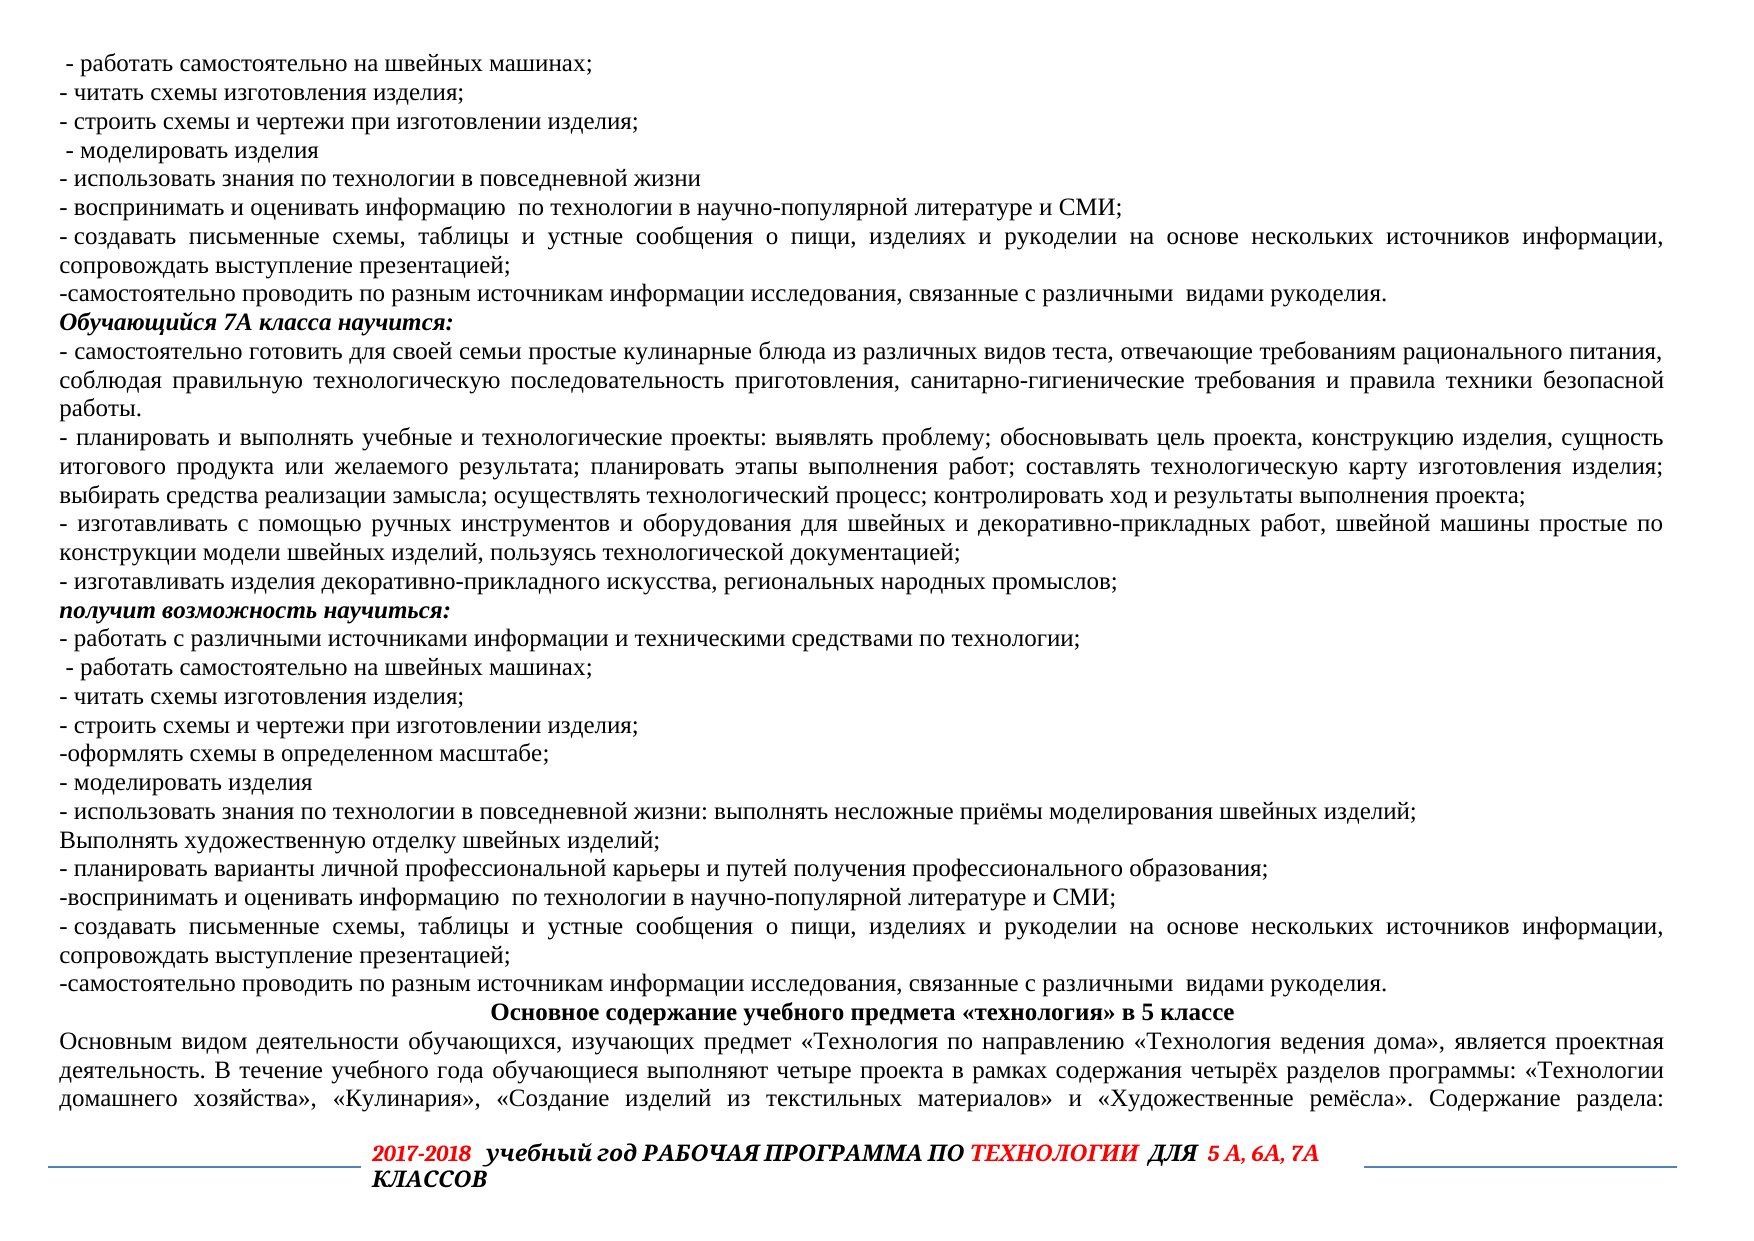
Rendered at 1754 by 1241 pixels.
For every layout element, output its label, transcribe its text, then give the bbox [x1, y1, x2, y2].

text - моделировать изделия [59, 767, 1665, 796]
text - работать с различными источниками информации и техническими средствами по технологии; [59, 623, 1665, 652]
text - создавать письменные схемы, таблицы и устные сообщения о пищи, изделиях и рукоделии на основе нескольких источников информации, сопровождать выступление презентацией; [59, 221, 1665, 278]
text Основное содержание учебного предмета «технология» в 5 классе [59, 997, 1665, 1026]
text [59, 1026, 1665, 1112]
text - строить схемы и чертежи при изготовлении изделия; [59, 106, 1665, 135]
text - изготавливать изделия декоративно-прикладного искусства, региональных народных промыслов; [59, 566, 1665, 595]
text - изготавливать с помощью ручных инструментов и оборудования для швейных и декоративно-прикладных работ, швейной машины простые по конструкции модели швейных изделий, пользуясь технологической документацией; [59, 508, 1665, 566]
text - работать самостоятельно на швейных машинах; [59, 48, 1665, 77]
text - работать самостоятельно на швейных машинах; [59, 652, 1665, 681]
text - воспринимать и оценивать информацию по технологии в научно-популярной литературе и СМИ; [59, 192, 1665, 221]
text - создавать письменные схемы, таблицы и устные сообщения о пищи, изделиях и рукоделии на основе нескольких источников информации, сопровождать выступление презентацией; [59, 911, 1665, 968]
text -самостоятельно проводить по разным источникам информации исследования, связанные с различными видами рукоделия. [59, 968, 1665, 997]
text - планировать варианты личной профессиональной карьеры и путей получения профессионального образования; [59, 853, 1665, 882]
text получит возможность научиться: [59, 595, 1665, 623]
text - моделировать изделия [59, 135, 1665, 163]
text Обучающийся 7А класса научится: [59, 307, 1665, 336]
text -оформлять схемы в определенном масштабе; [59, 738, 1665, 767]
text - читать схемы изготовления изделия; [59, 77, 1665, 106]
text - использовать знания по технологии в повседневной жизни [59, 163, 1665, 192]
text - использовать знания по технологии в повседневной жизни: выполнять несложные приёмы моделирования швейных изделий; [59, 796, 1665, 825]
text - строить схемы и чертежи при изготовлении изделия; [59, 710, 1665, 738]
text Выполнять художественную отделку швейных изделий; [59, 825, 1665, 853]
text - планировать и выполнять учебные и технологические проекты: выявлять проблему; обосновывать цель проекта, конструкцию изделия, сущность итогового продукта или желаемого результата; планировать этапы выполнения работ; составлять технологическую карту изготовления изделия; выбирать средства реализации замысла; осуществлять технологический процесс; контролировать ход и результаты выполнения проекта; [59, 422, 1665, 508]
text - самостоятельно готовить для своей семьи простые кулинарные блюда из различных видов теста, отвечающие требованиям рационального питания, соблюдая правильную технологическую последовательность приготовления, санитарно-гигиенические требования и правила техники безопасной работы. [59, 336, 1665, 422]
text - читать схемы изготовления изделия; [59, 681, 1665, 710]
text -самостоятельно проводить по разным источникам информации исследования, связанные с различными видами рукоделия. [59, 278, 1665, 307]
text -воспринимать и оценивать информацию по технологии в научно-популярной литературе и СМИ; [59, 882, 1665, 911]
